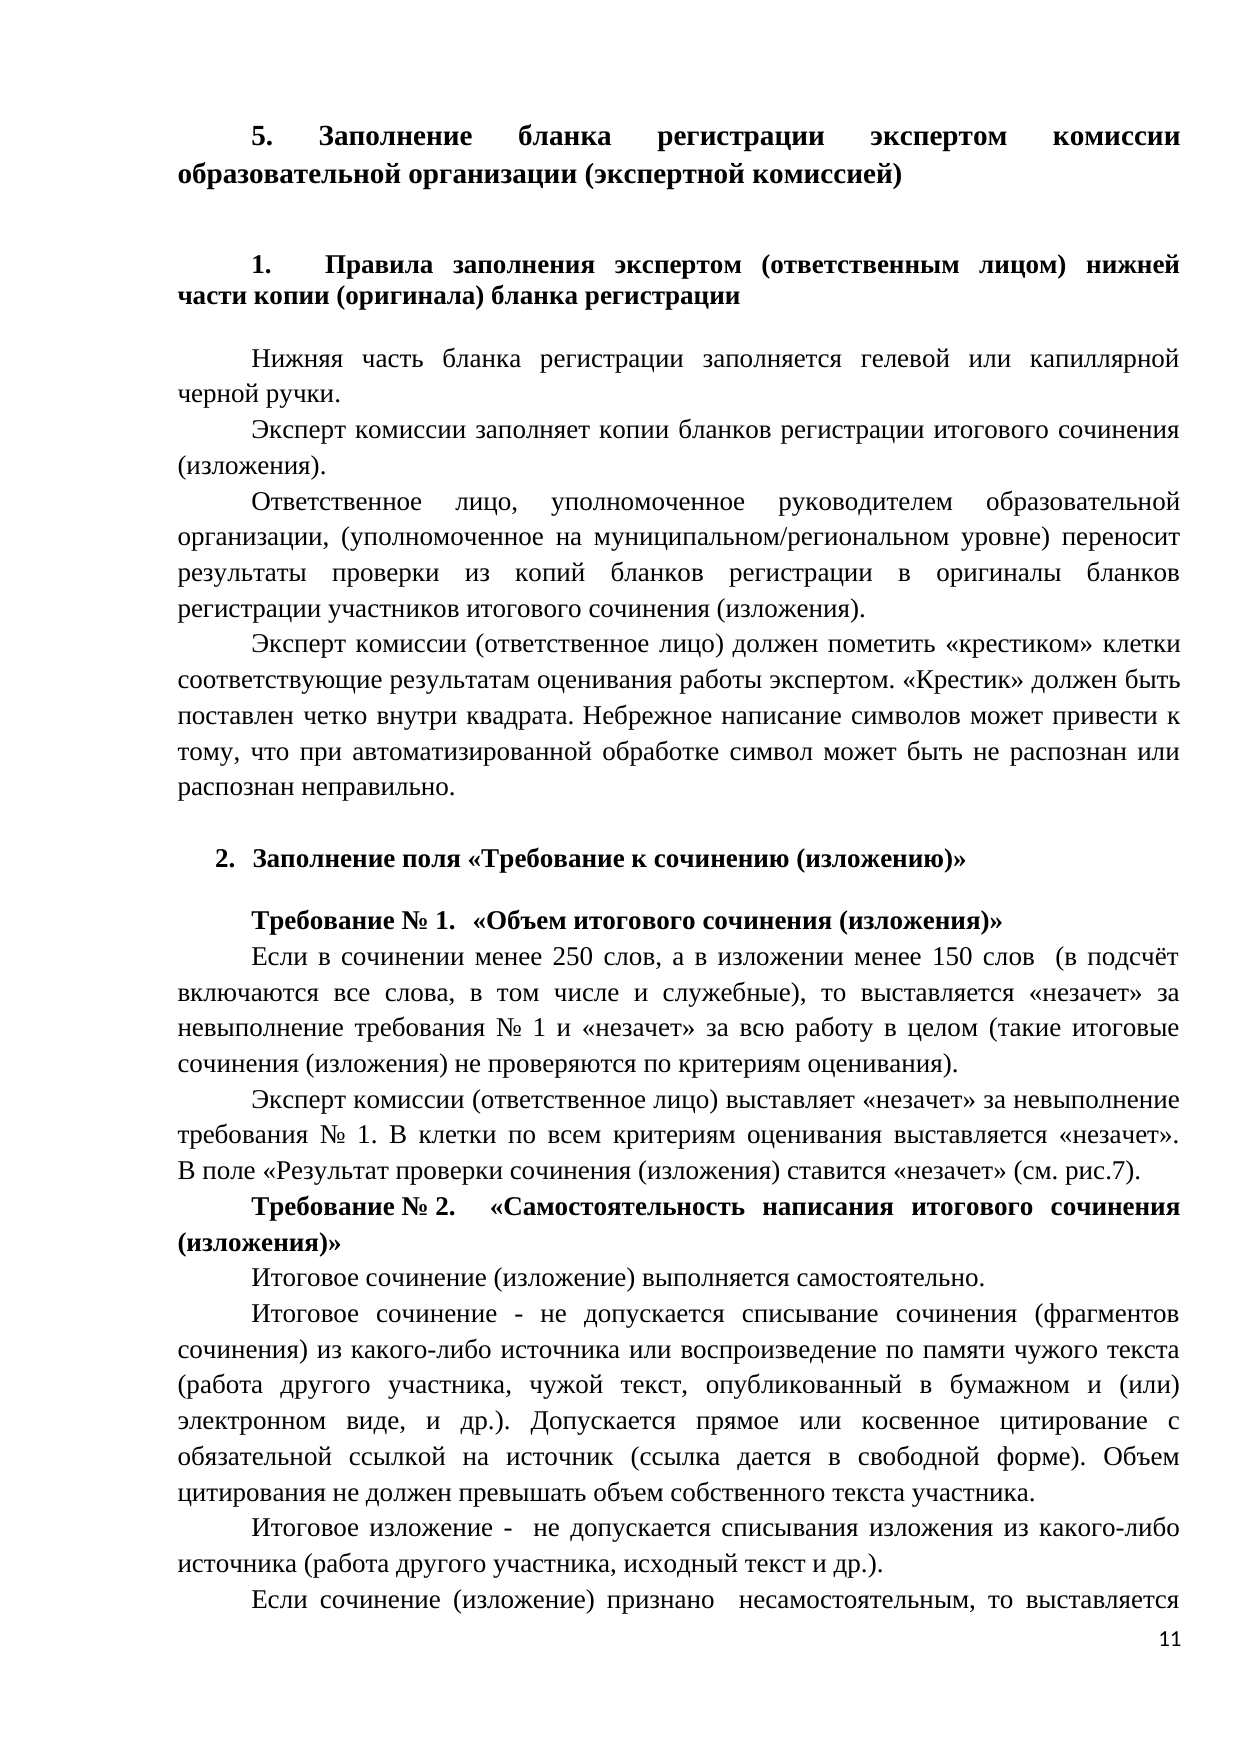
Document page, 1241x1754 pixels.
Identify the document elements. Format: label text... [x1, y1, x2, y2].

text Ответственное лицо, уполномоченное руководителем образовательной организации, (уполномоченное на муниципальном/региональном уровне) переносит результаты проверки из копий бланков регистрации в оригиналы бланков регистрации участников итогового сочинения (изложения). [177, 484, 1181, 623]
text Требование № 2. «Самостоятельность написания итогового сочинения (изложения)» [177, 1190, 1181, 1257]
text Если в сочинении менее 250 слов, а в изложении менее 150 слов (в подсчёт включаются все слова, в том числе и служебные), то выставляется «незачет» за невыполнение требования № 1 и «незачет» за всю работу в целом (такие итоговые сочинения (изложения) не проверяются по критериям оценивания). [177, 940, 1181, 1078]
text Итоговое сочинение (изложение) выполняется самостоятельно. [177, 1261, 1181, 1293]
text Нижняя часть бланка регистрации заполняется гелевой или капиллярной черной ручки. [177, 342, 1181, 408]
list Правила заполнения экспертом (ответственным лицом) нижней части копии (оригинала) бланка регистрации [177, 248, 1181, 311]
text Эксперт комиссии (ответственное лицо) должен пометить «крестиком» клетки соответствующие результатам оценивания работы экспертом. «Крестик» должен быть поставлен четко внутри квадрата. Небрежное написание символов может привести к тому, что при автоматизированной обработке символ может быть не распознан или распознан неправильно. [177, 627, 1181, 802]
subtitle 5. Заполнение бланка регистрации экспертом комиссии образовательной организации (экспертной комиссией) [177, 118, 1181, 190]
text Итоговое изложение - не допускается списывания изложения из какого-либо источника (работа другого участника, исходный текст и др.). [177, 1512, 1181, 1578]
text Итоговое сочинение - не допускается списывание сочинения (фрагментов сочинения) из какого-либо источника или воспроизведение по памяти чужого текста (работа другого участника, чужой текст, опубликованный в бумажном и (или) электронном виде, и др.). Допускается прямое или косвенное цитирование с обязательной ссылкой на источник (ссылка дается в свободной форме). Объем цитирования не должен превышать объем собственного текста участника. [177, 1297, 1181, 1507]
text Эксперт комиссии (ответственное лицо) выставляет «незачет» за невыполнение требования № 1. В клетки по всем критериям оценивания выставляется «незачет». В поле «Результат проверки сочинения (изложения) ставится «незачет» (см. рис.7). [177, 1083, 1181, 1185]
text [177, 1583, 1181, 1614]
text Требование № 1. «Объем итогового сочинения (изложения)» [177, 904, 1181, 935]
text Эксперт комиссии заполняет копии бланков регистрации итогового сочинения (изложения). [177, 413, 1181, 480]
list Заполнение поля «Требование к сочинению (изложению)» [215, 842, 1181, 873]
